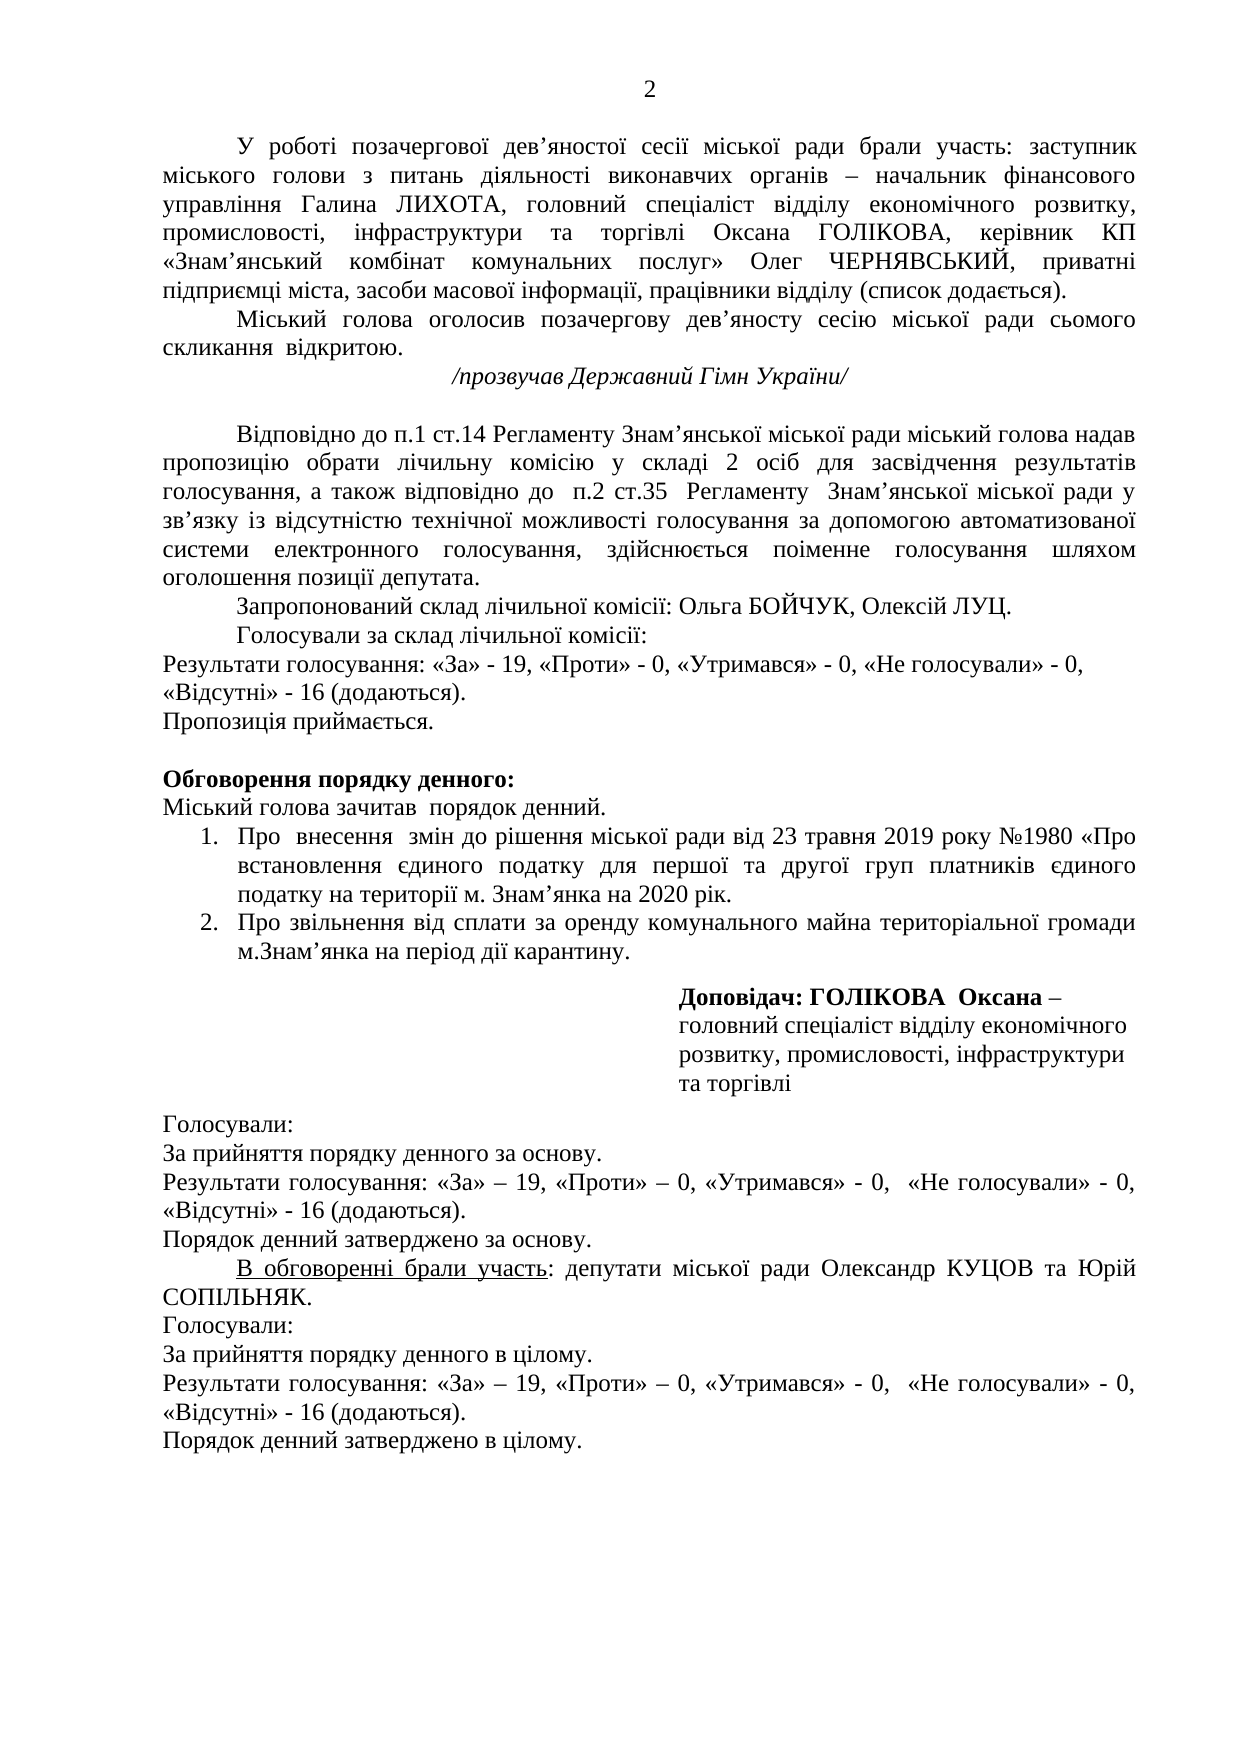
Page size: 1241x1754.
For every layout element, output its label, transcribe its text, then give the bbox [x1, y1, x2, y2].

text Результати голосування: «За» – 19, «Проти» – 0, «Утримався» - 0, «Не голосували» - 0, «Відсутні» - 16 (додаються). [162, 1368, 1137, 1425]
text У роботі позачергової дев’яностої сесії міської ради брали участь: заступник міського голови з питань діяльності виконавчих органів – начальник фінансового управління Галина ЛИХОТА, головний спеціаліст відділу економічного розвитку, промисловості, інфраструктури та торгівлі Оксана ГОЛІКОВА, керівник КП «Знам’янський комбінат комунальних послуг» Олег ЧЕРНЯВСЬКИЙ, приватні підприємці міста, засоби масової інформації, працівники відділу (список додається). [162, 131, 1137, 304]
text Пропозиція приймається. [162, 706, 1137, 735]
text За прийняття порядку денного в цілому. [162, 1339, 1137, 1368]
text /прозвучав Державний Гімн України/ [162, 361, 1137, 390]
text Доповідач: ГОЛІКОВА Оксана – головний спеціаліст відділу економічного розвитку, промисловості, інфраструктури та торгівлі [679, 982, 1137, 1097]
text Обговорення порядку денного: [162, 764, 1137, 792]
text Міський голова зачитав порядок денний. [162, 792, 1137, 821]
text Результати голосування: «За» - 19, «Проти» - 0, «Утримався» - 0, «Не голосували» - 0, [162, 649, 1137, 677]
list Про внесення змін до рішення міської ради від 23 травня 2019 року №1980 «Про встановлення єдиного податку для першої та другої груп платників єдиного податку на території м. Знам’янка на 2020 рік. [200, 821, 1137, 907]
text За прийняття порядку денного за основу. [162, 1138, 1137, 1167]
text Запропонований склад лічильної комісії: Ольга БОЙЧУК, Олексій ЛУЦ. [162, 591, 1137, 620]
text Голосували: [162, 1310, 1137, 1339]
text Відповідно до п.1 ст.14 Регламенту Знам’янської міської ради міський голова надав пропозицію обрати лічильну комісію у складі 2 осіб для засвідчення результатів голосування, а також відповідно до п.2 ст.35 Регламенту Знам’янської міської ради у зв’язку із відсутністю технічної можливості голосування за допомогою автоматизованої системи електронного голосування, здійснюється поіменне голосування шляхом оголошення позиції депутата. [162, 419, 1137, 591]
text Порядок денний затверджено за основу. [162, 1224, 1137, 1253]
text «Відсутні» - 16 (додаються). [162, 677, 1137, 706]
text Порядок денний затверджено в цілому. [162, 1425, 1137, 1454]
list Про звільнення від сплати за оренду комунального майна територіальної громади м.Знам’янка на період дії карантину. [200, 907, 1137, 965]
text В обговоренні брали участь: депутати міської ради Олександр КУЦОВ та Юрій СОПІЛЬНЯК. [162, 1253, 1137, 1310]
text Результати голосування: «За» – 19, «Проти» – 0, «Утримався» - 0, «Не голосували» - 0, «Відсутні» - 16 (додаються). [162, 1167, 1137, 1224]
text Голосували за склад лічильної комісії: [162, 620, 1137, 649]
text Голосували: [162, 1109, 1137, 1138]
text Міський голова оголосив позачергову дев’яносту сесію міської ради сьомого скликання відкритою. [162, 304, 1137, 361]
